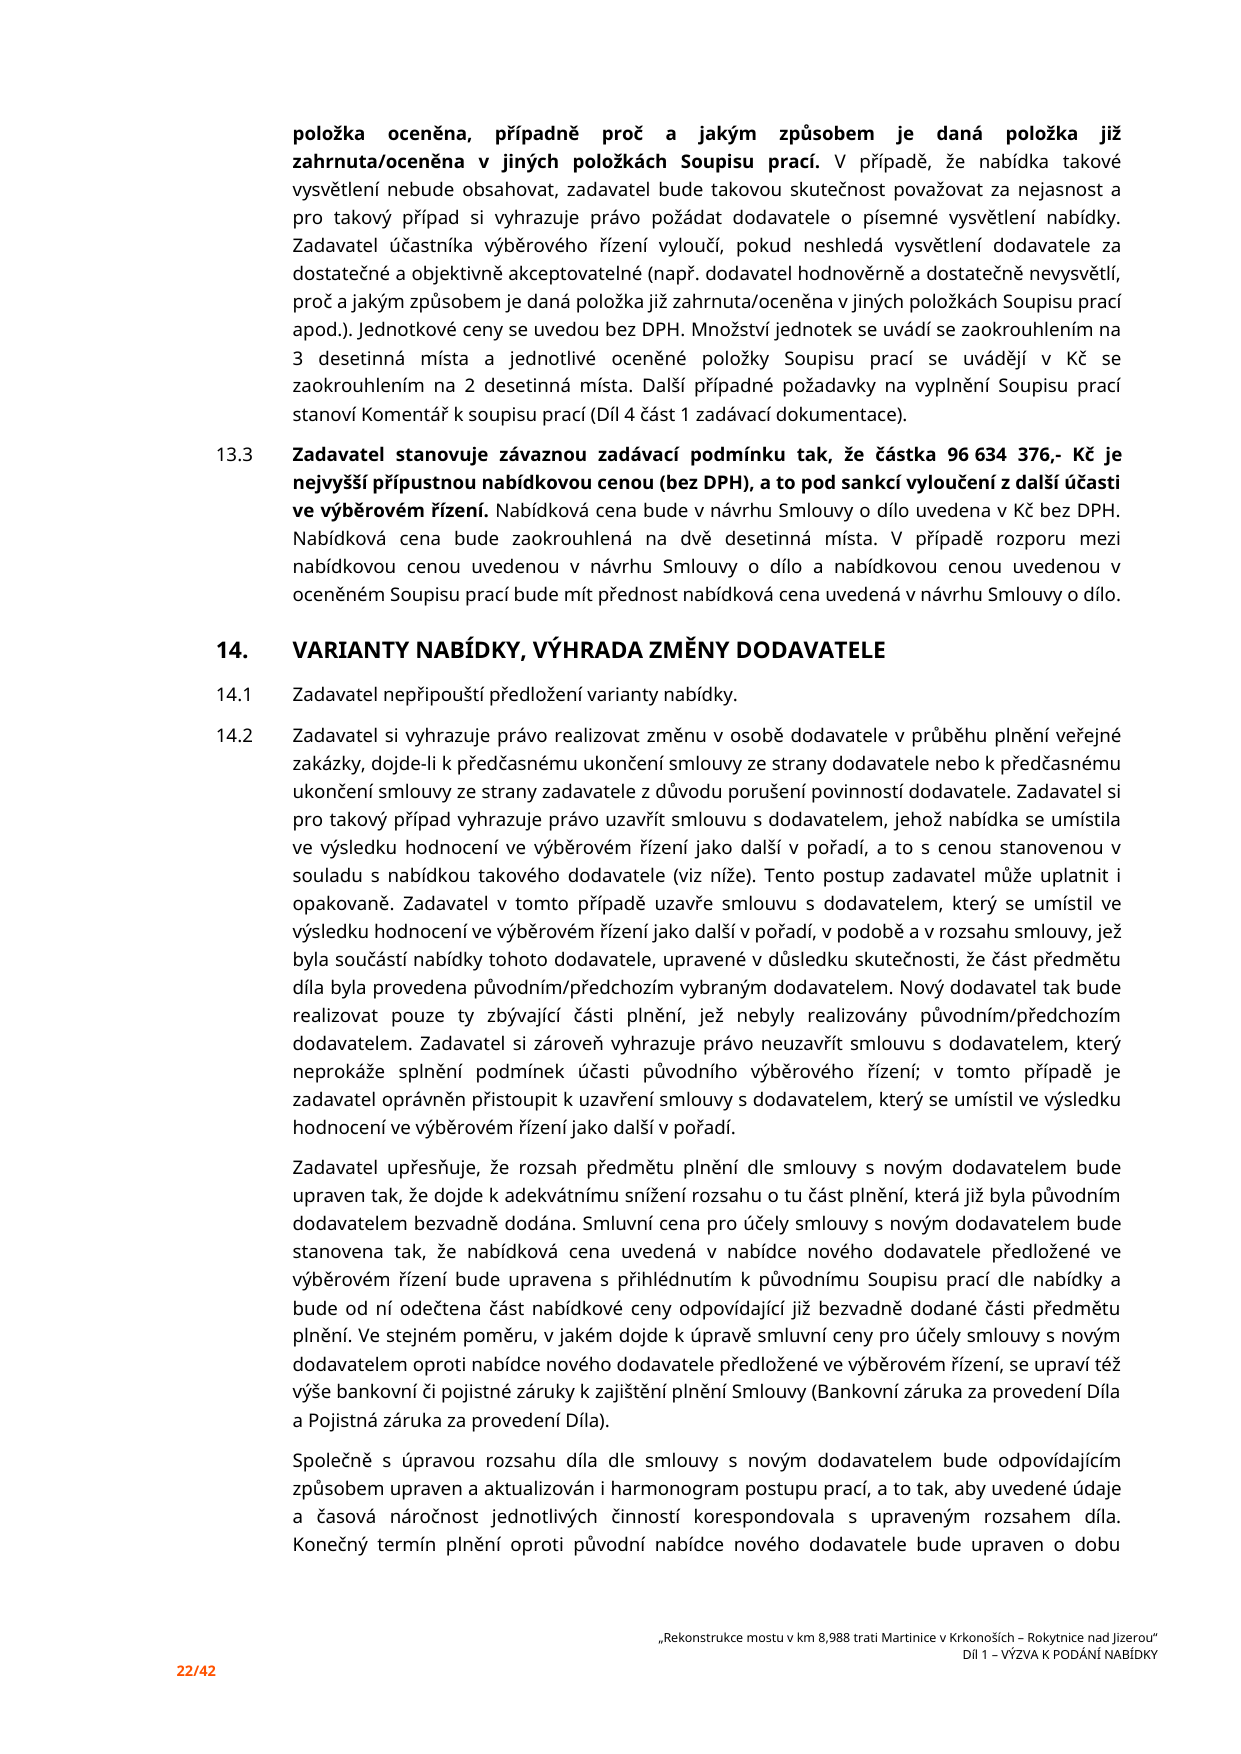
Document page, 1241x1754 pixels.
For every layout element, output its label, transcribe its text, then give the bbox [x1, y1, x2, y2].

text Zadavatel stanovuje závaznou zadávací podmínku tak, že částka 96 634 376,- Kč je nejvyšší přípustnou nabídkovou cenou (bez DPH), a to pod sankcí vyloučení z další účasti ve výběrovém řízení. Nabídková cena bude v návrhu Smlouvy o dílo uvedena v Kč bez DPH. Nabídková cena bude zaokrouhlená na dvě desetinná místa. V případě rozporu mezi nabídkovou cenou uvedenou v návrhu Smlouvy o dílo a nabídkovou cenou uvedenou v oceněném Soupisu prací bude mít přednost nabídková cena uvedená v návrhu Smlouvy o dílo. [216, 441, 1122, 607]
text VARIANTY NABÍDKY, VÝHRADA ZMĚNY DODAVATELE [216, 634, 1122, 666]
text Zadavatel si vyhrazuje právo realizovat změnu v osobě dodavatele v průběhu plnění veřejné zakázky, dojde-li k předčasnému ukončení smlouvy ze strany dodavatele nebo k předčasnému ukončení smlouvy ze strany zadavatele z důvodu porušení povinností dodavatele. Zadavatel si pro takový případ vyhrazuje právo uzavřít smlouvu s dodavatelem, jehož nabídka se umístila ve výsledku hodnocení ve výběrovém řízení jako další v pořadí, a to s cenou stanovenou v souladu s nabídkou takového dodavatele (viz níže). Tento postup zadavatel může uplatnit i opakovaně. Zadavatel v tomto případě uzavře smlouvu s dodavatelem, který se umístil ve výsledku hodnocení ve výběrovém řízení jako další v pořadí, v podobě a v rozsahu smlouvy, jež byla součástí nabídky tohoto dodavatele, upravené v důsledku skutečnosti, že část předmětu díla byla provedena původním/předchozím vybraným dodavatelem. Nový dodavatel tak bude realizovat pouze ty zbývající části plnění, jež nebyly realizovány původním/předchozím dodavatelem. Zadavatel si zároveň vyhrazuje právo neuzavřít smlouvu s dodavatelem, který neprokáže splnění podmínek účasti původního výběrového řízení; v tomto případě je zadavatel oprávněn přistoupit k uzavření smlouvy s dodavatelem, který se umístil ve výsledku hodnocení ve výběrovém řízení jako další v pořadí. [216, 722, 1122, 1140]
text Zadavatel nepřipouští předložení varianty nabídky. [216, 681, 1122, 707]
list Zadavatel upřesňuje, že rozsah předmětu plnění dle smlouvy s novým dodavatelem bude upraven tak, že dojde k adekvátnímu snížení rozsahu o tu část plnění, která již byla původním dodavatelem bezvadně dodána. Smluvní cena pro účely smlouvy s novým dodavatelem bude stanovena tak, že nabídková cena uvedená v nabídce nového dodavatele předložené ve výběrovém řízení bude upravena s přihlédnutím k původnímu Soupisu prací dle nabídky a bude od ní odečtena část nabídkové ceny odpovídající již bezvadně dodané části předmětu plnění. Ve stejném poměru, v jakém dojde k úpravě smluvní ceny pro účely smlouvy s novým dodavatelem oproti nabídce nového dodavatele předložené ve výběrovém řízení, se upraví též výše bankovní či pojistné záruky k zajištění plnění Smlouvy (Bankovní záruka za provedení Díla a Pojistná záruka za provedení Díla). [292, 1155, 1122, 1432]
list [292, 1447, 1122, 1557]
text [216, 121, 1122, 426]
